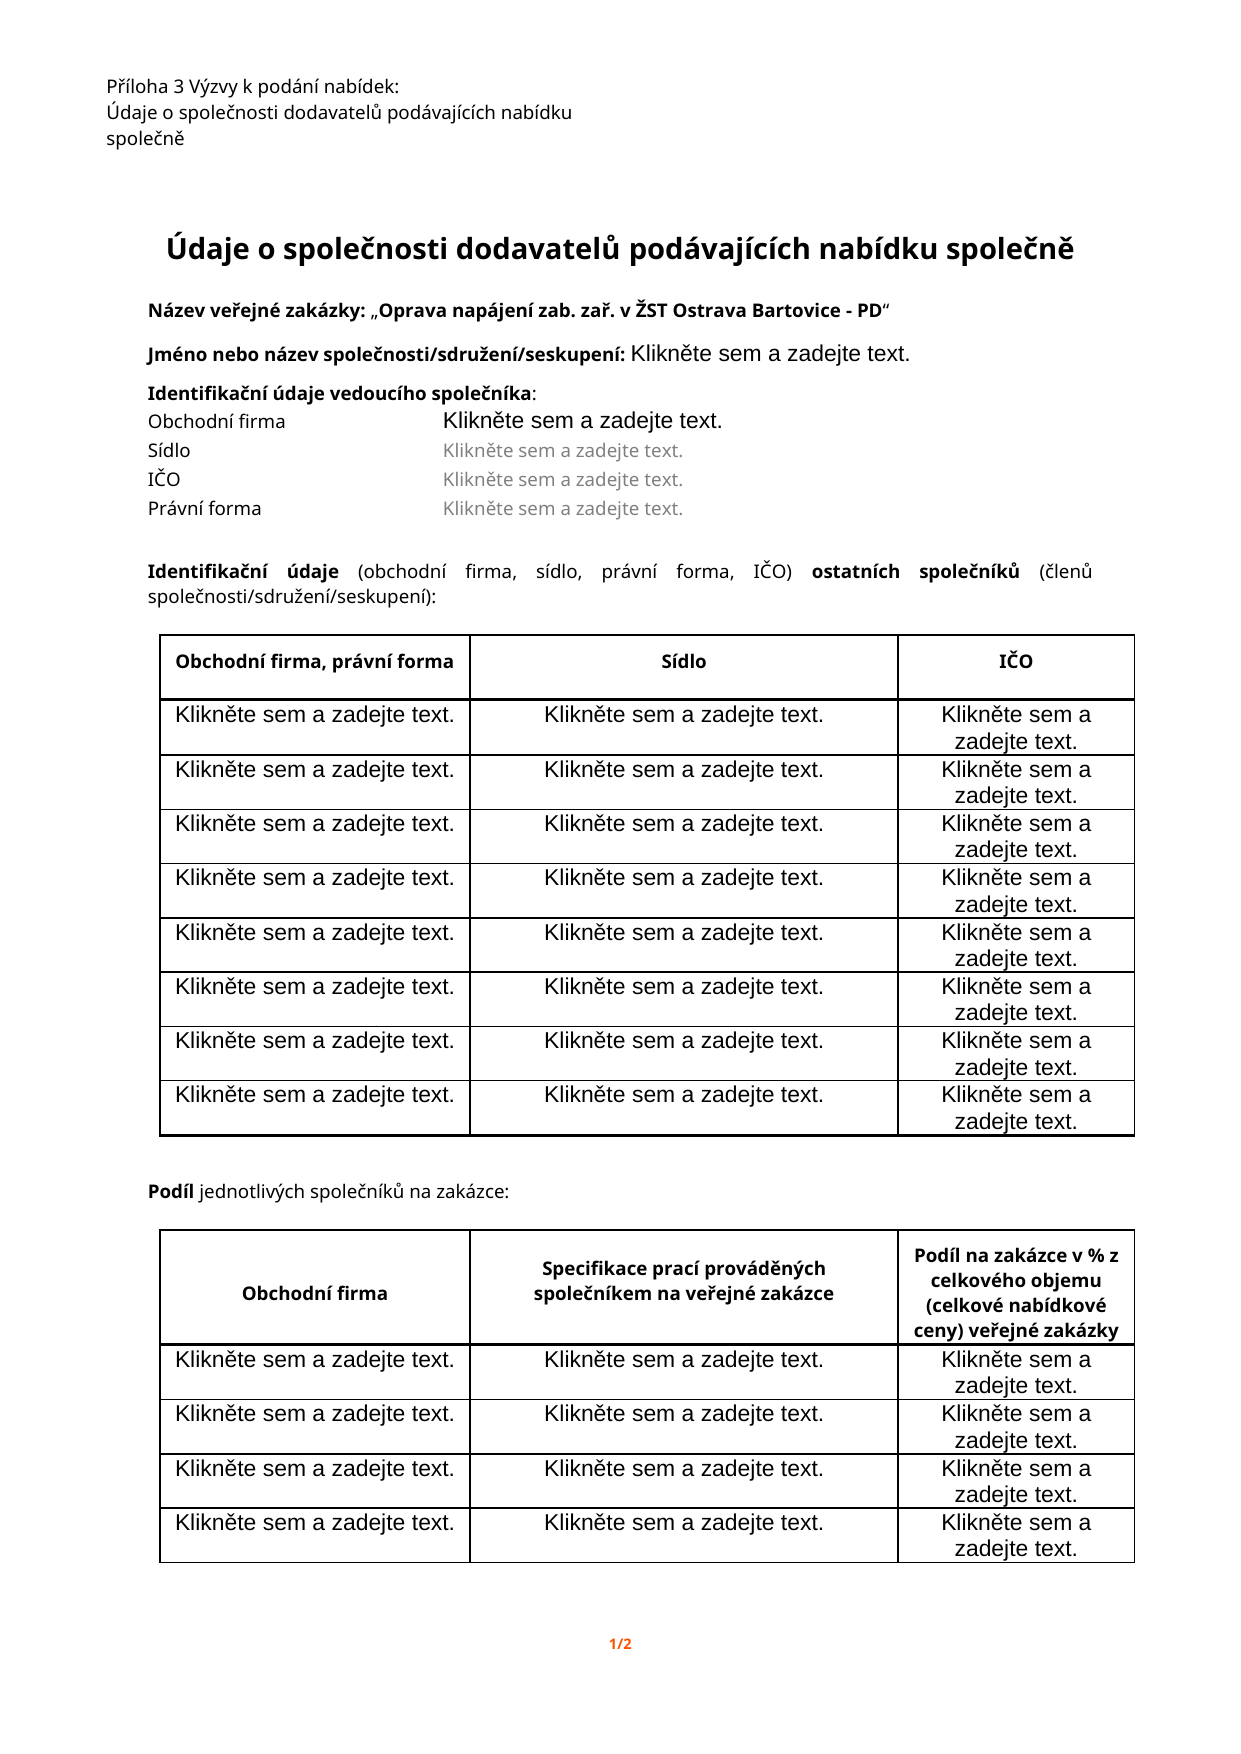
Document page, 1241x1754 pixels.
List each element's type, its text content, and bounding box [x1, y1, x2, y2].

text Název veřejné zakázky: „Oprava napájení zab. zař. v ŽST Ostrava Bartovice - PD“ [148, 293, 1093, 324]
text Právní forma [148, 492, 1093, 521]
title Údaje o společnosti dodavatelů podávajících nabídku společně [148, 228, 1093, 268]
text Jméno nebo název společnosti/sdružení/seskupení: [148, 336, 1093, 367]
text Obchodní firma [148, 405, 1093, 434]
table_header Obchodní firma, právní forma [161, 636, 469, 698]
table_header Podíl na zakázce v % z celkového objemu (celkové nabídkové ceny) veřejné zakázky [899, 1231, 1134, 1343]
text Identifikační údaje (obchodní firma, sídlo, právní forma, IČO) ostatních společníků (členů společnosti/sdružení/seskupení): [148, 559, 1093, 609]
text Sídlo [148, 434, 1093, 463]
table_header Specifikace prací prováděných společníkem na veřejné zakázce [471, 1231, 897, 1343]
table_header Sídlo [471, 636, 897, 698]
table_header IČO [899, 636, 1134, 698]
text IČO [148, 463, 1093, 492]
text Identifikační údaje vedoucího společníka: [148, 380, 1093, 405]
text Podíl jednotlivých společníků na zakázce: [148, 1179, 1093, 1229]
table_header Obchodní firma [161, 1231, 469, 1343]
